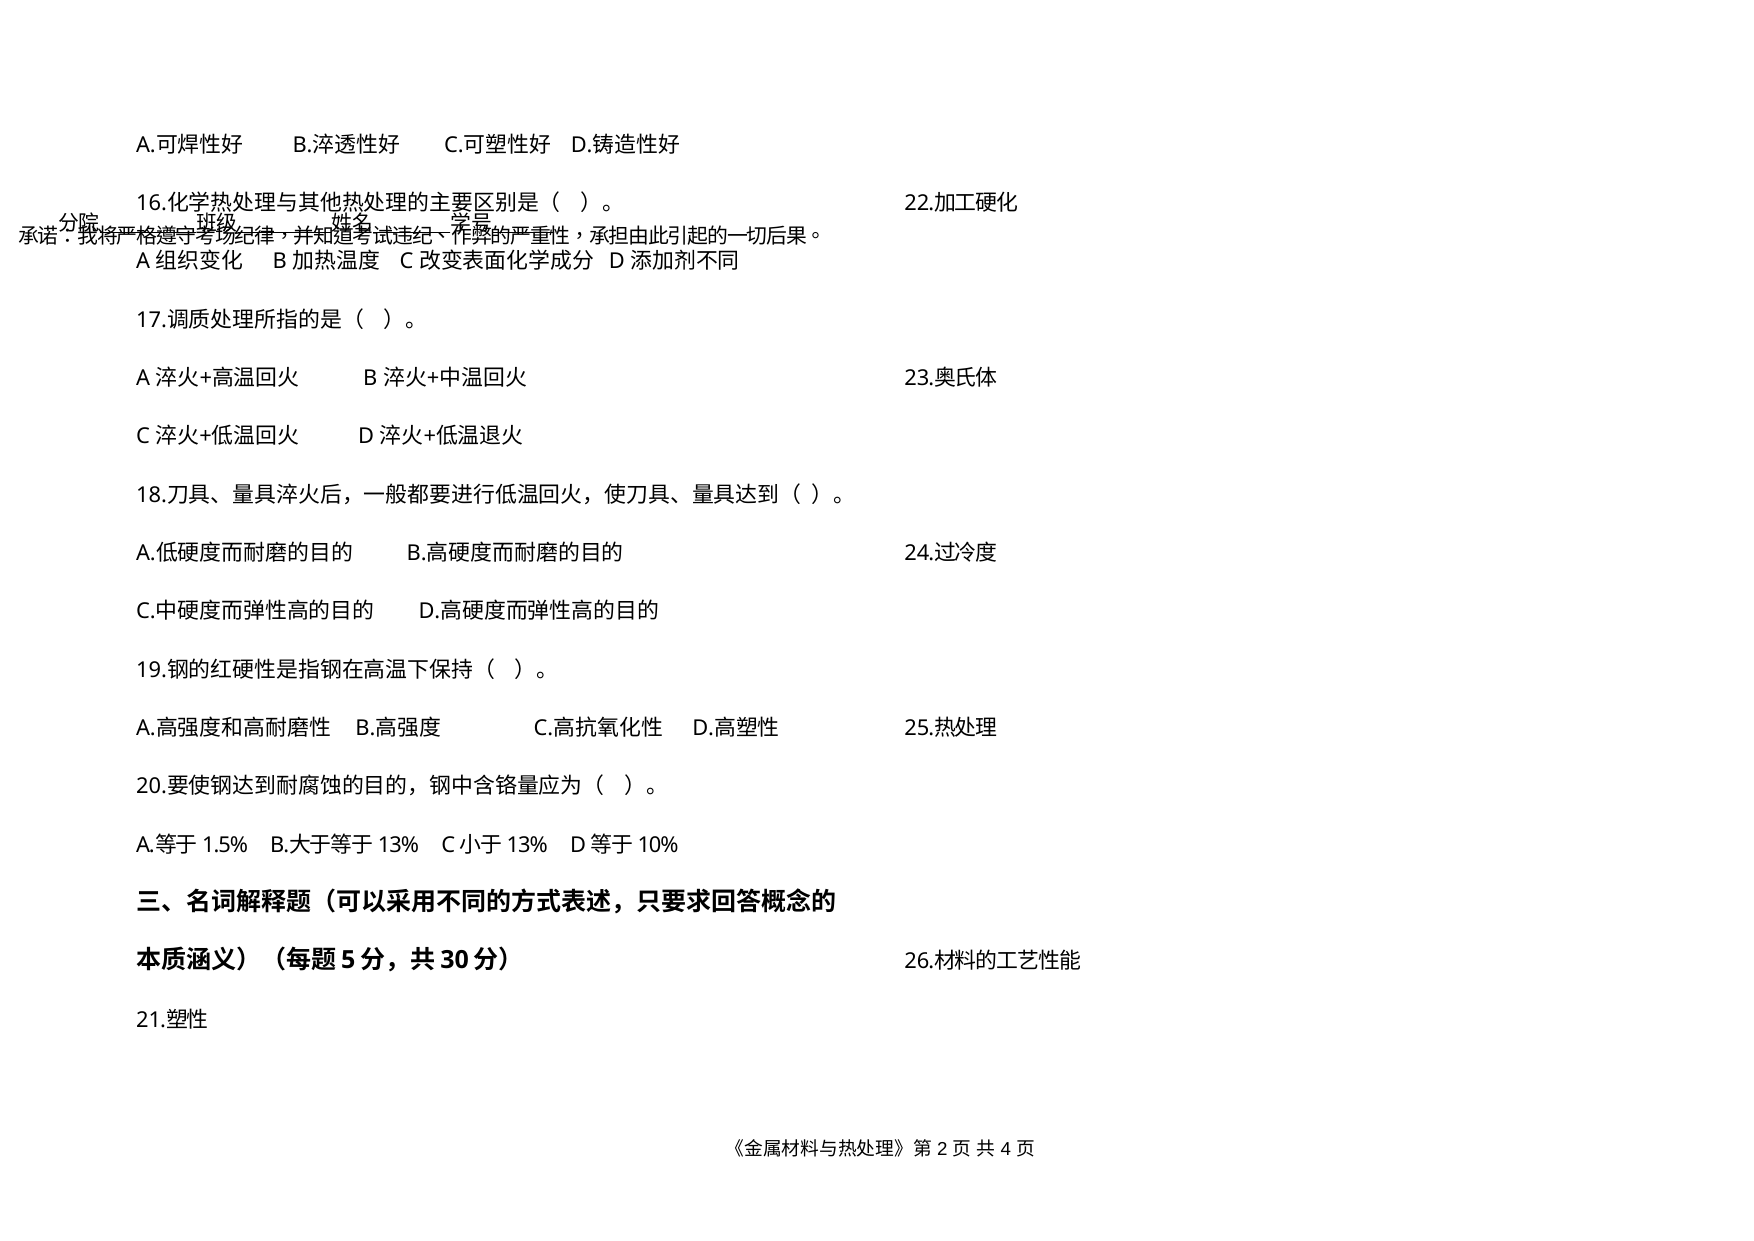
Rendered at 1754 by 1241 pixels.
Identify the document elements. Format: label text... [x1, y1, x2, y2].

text A 淬火+高温回火 B 淬火+中温回火 [136, 339, 860, 397]
text 23.奥氏体 [904, 339, 1628, 397]
text 22.加工硬化 [904, 164, 1628, 222]
text A.高强度和高耐磨性 B.高强度 C.高抗氧化性 D.高塑性 [136, 689, 860, 747]
text 三、名词解释题（可以采用不同的方式表述，只要求回答概念的本质涵义）（每题5分，共30分） [136, 864, 860, 980]
text C 淬火+低温回火 D 淬火+低温退火 [136, 397, 860, 455]
text 17.调质处理所指的是（ ）。 [136, 280, 860, 339]
text 21.塑性 [136, 980, 860, 1039]
text 24.过冷度 [904, 514, 1628, 572]
text A.等于1.5% B.大于等于13% C小于13% D等于10% [136, 805, 860, 864]
text 18.刀具、量具淬火后，一般都要进行低温回火，使刀具、量具达到（ ）。 A.低硬度而耐磨的目的 B.高硬度而耐磨的目的 C.中硬度而弹性高的目的 D.高硬度而弹性高的目的 [136, 455, 860, 630]
text A 组织变化 B 加热温度 C 改变表面化学成分 D 添加剂不同 [136, 222, 860, 280]
text 26.材料的工艺性能 [904, 922, 1628, 980]
text 19.钢的红硬性是指钢在高温下保持（ ）。 [136, 630, 860, 689]
text 16.化学热处理与其他热处理的主要区别是（ ）。 [136, 164, 860, 222]
text 20.要使钢达到耐腐蚀的目的，钢中含铬量应为（ ）。 [136, 747, 860, 805]
text A.可焊性好 B.淬透性好 C.可塑性好 D.铸造性好 [136, 105, 860, 164]
text 25.热处理 [904, 689, 1628, 747]
